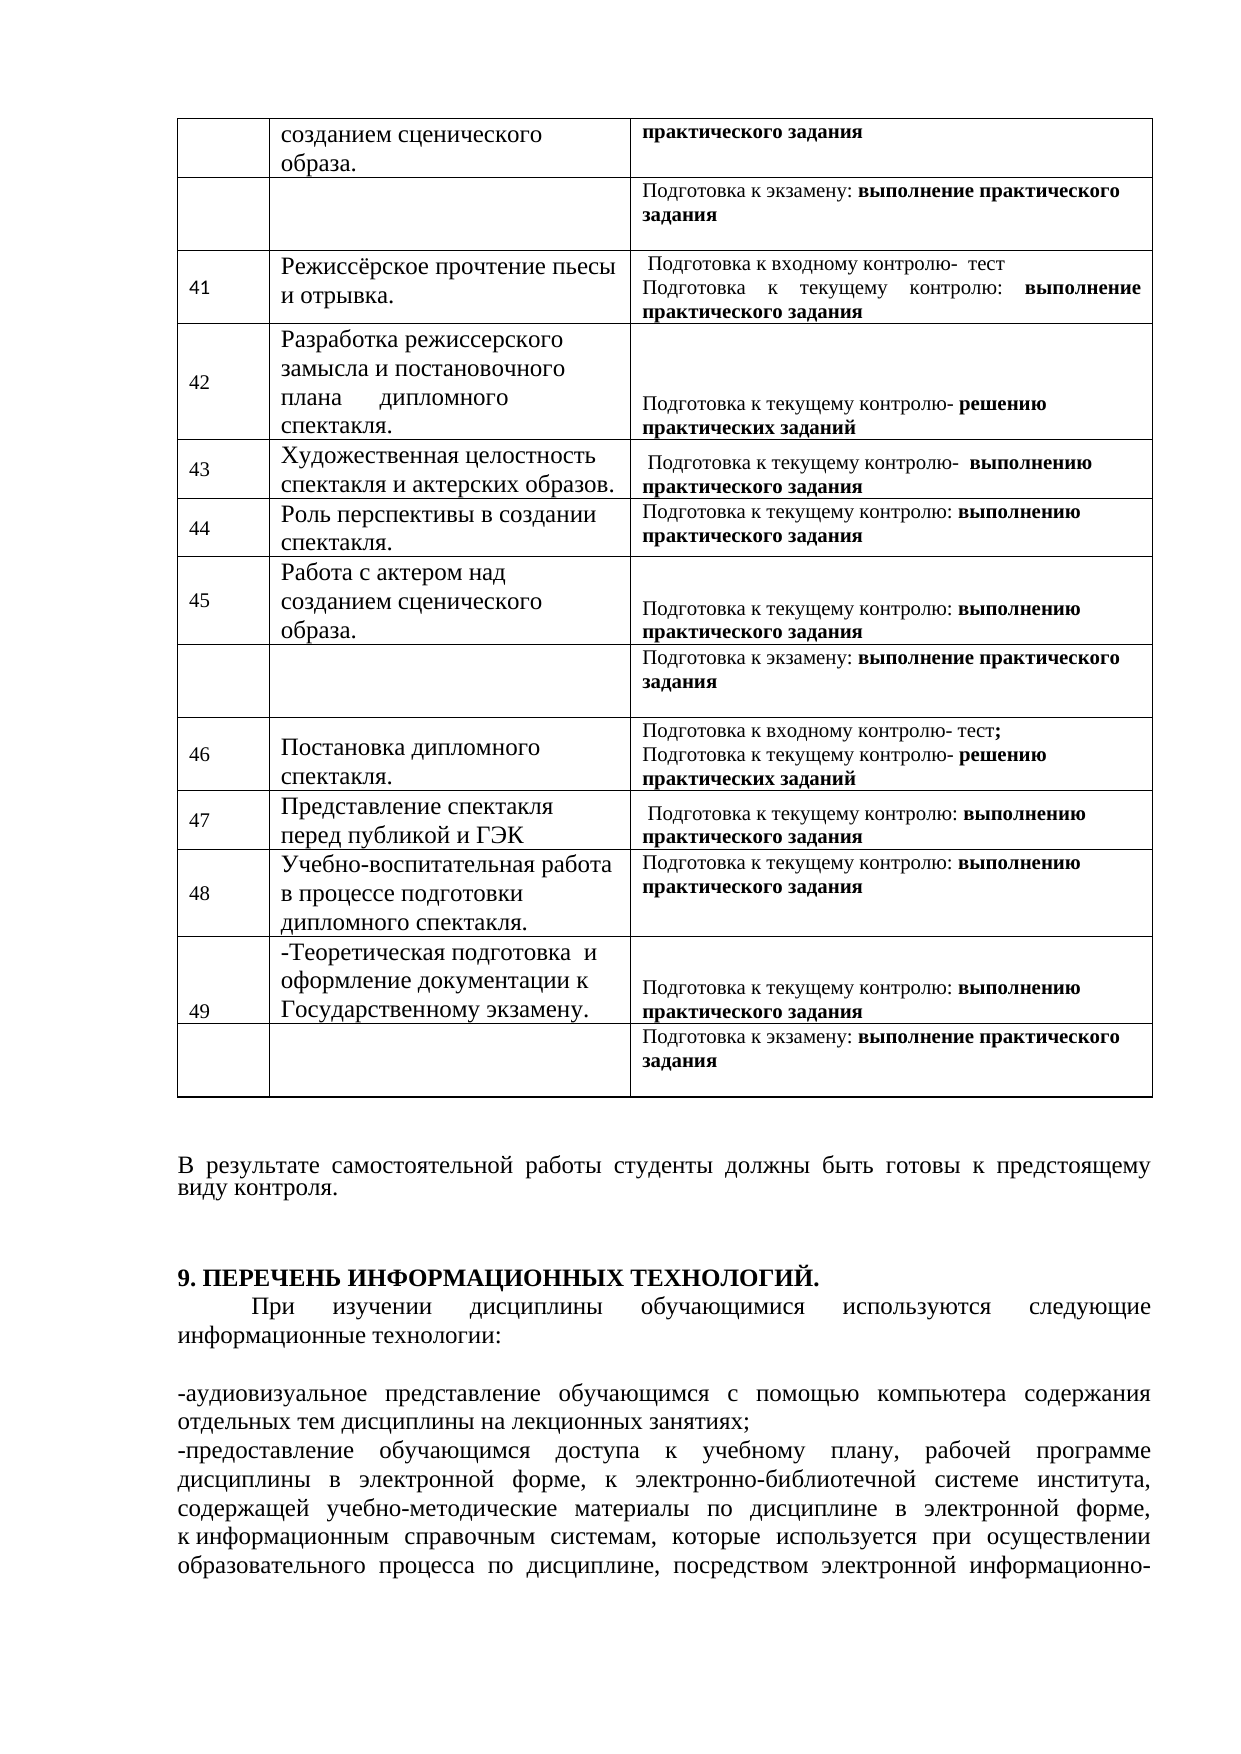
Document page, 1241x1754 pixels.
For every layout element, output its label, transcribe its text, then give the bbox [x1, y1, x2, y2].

table_cell 45 [178, 557, 269, 643]
table_cell Подготовка к экзамену: выполнение практического задания [631, 1024, 1152, 1096]
table_cell Подготовка к текущему контролю: выполнению практического задания [631, 791, 1152, 848]
table_cell Подготовка к текущему контролю: выполнению практического задания [631, 557, 1152, 643]
table_cell Подготовка к входному контролю- тест; Подготовка к текущему контролю- решению практических заданий [631, 718, 1152, 790]
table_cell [270, 119, 630, 177]
table_cell Художественная целостность спектакля и актерских образов. [270, 440, 630, 498]
text При изучении дисциплины обучающимися используются следующие информационные технологии: [177, 1291, 1152, 1349]
table_cell Подготовка к входному контролю- тест Подготовка к текущему контролю: выполнение практического задания [631, 251, 1152, 323]
table_cell [178, 1024, 269, 1096]
table_cell Подготовка к текущему контролю: выполнению практического задания [631, 850, 1152, 936]
table_cell -Теоретическая подготовка и оформление документации к Государственному экзамену. [270, 937, 630, 1023]
table_cell 49 [178, 937, 269, 1023]
table_cell 43 [178, 440, 269, 498]
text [177, 1435, 1152, 1579]
table_cell Учебно-воспитательная работа в процессе подготовки дипломного спектакля. [270, 850, 630, 936]
text -аудиовизуальное представление обучающимся с помощью компьютера содержания отдельных тем дисциплины на лекционных занятиях; [177, 1378, 1152, 1435]
table_cell [270, 645, 630, 717]
table_cell Подготовка к текущему контролю- решению практических заданий [631, 324, 1152, 439]
table_cell Подготовка к текущему контролю: выполнению практического задания [631, 937, 1152, 1023]
table_cell Постановка дипломного спектакля. [270, 718, 630, 790]
table_cell Режиссёрское прочтение пьесы и отрывка. [270, 251, 630, 323]
table_cell Подготовка к экзамену: выполнение практического задания [631, 178, 1152, 250]
table_cell Разработка режиссерского замысла и постановочного плана дипломного спектакля. [270, 324, 630, 439]
table_cell [178, 645, 269, 717]
table_cell Роль перспективы в создании спектакля. [270, 499, 630, 556]
table_cell Представление спектакля перед публикой и ГЭК [270, 791, 630, 848]
table_cell 44 [178, 499, 269, 556]
table_cell [270, 1024, 630, 1096]
text 9. ПЕРЕЧЕНЬ ИНФОРМАЦИОННЫХ ТЕХНОЛОГИЙ. [177, 1263, 1152, 1291]
table_cell Подготовка к текущему контролю- выполнению практического задания [631, 440, 1152, 498]
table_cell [631, 119, 1152, 177]
table_cell 47 [178, 791, 269, 848]
table_cell 48 [178, 850, 269, 936]
text В результате самостоятельной работы студенты должны быть готовы к предстоящему виду контроля. [177, 1155, 1152, 1201]
table_cell [270, 178, 630, 250]
table_cell Подготовка к экзамену: выполнение практического задания [631, 645, 1152, 717]
table_cell Подготовка к текущему контролю: выполнению практического задания [631, 499, 1152, 556]
table_cell Работа с актером над созданием сценического образа. [270, 557, 630, 643]
table_cell 41 [178, 251, 269, 323]
table_cell 40 [178, 119, 269, 177]
table_cell [178, 178, 269, 250]
table_cell 46 [178, 718, 269, 790]
table_cell 42 [178, 324, 269, 439]
